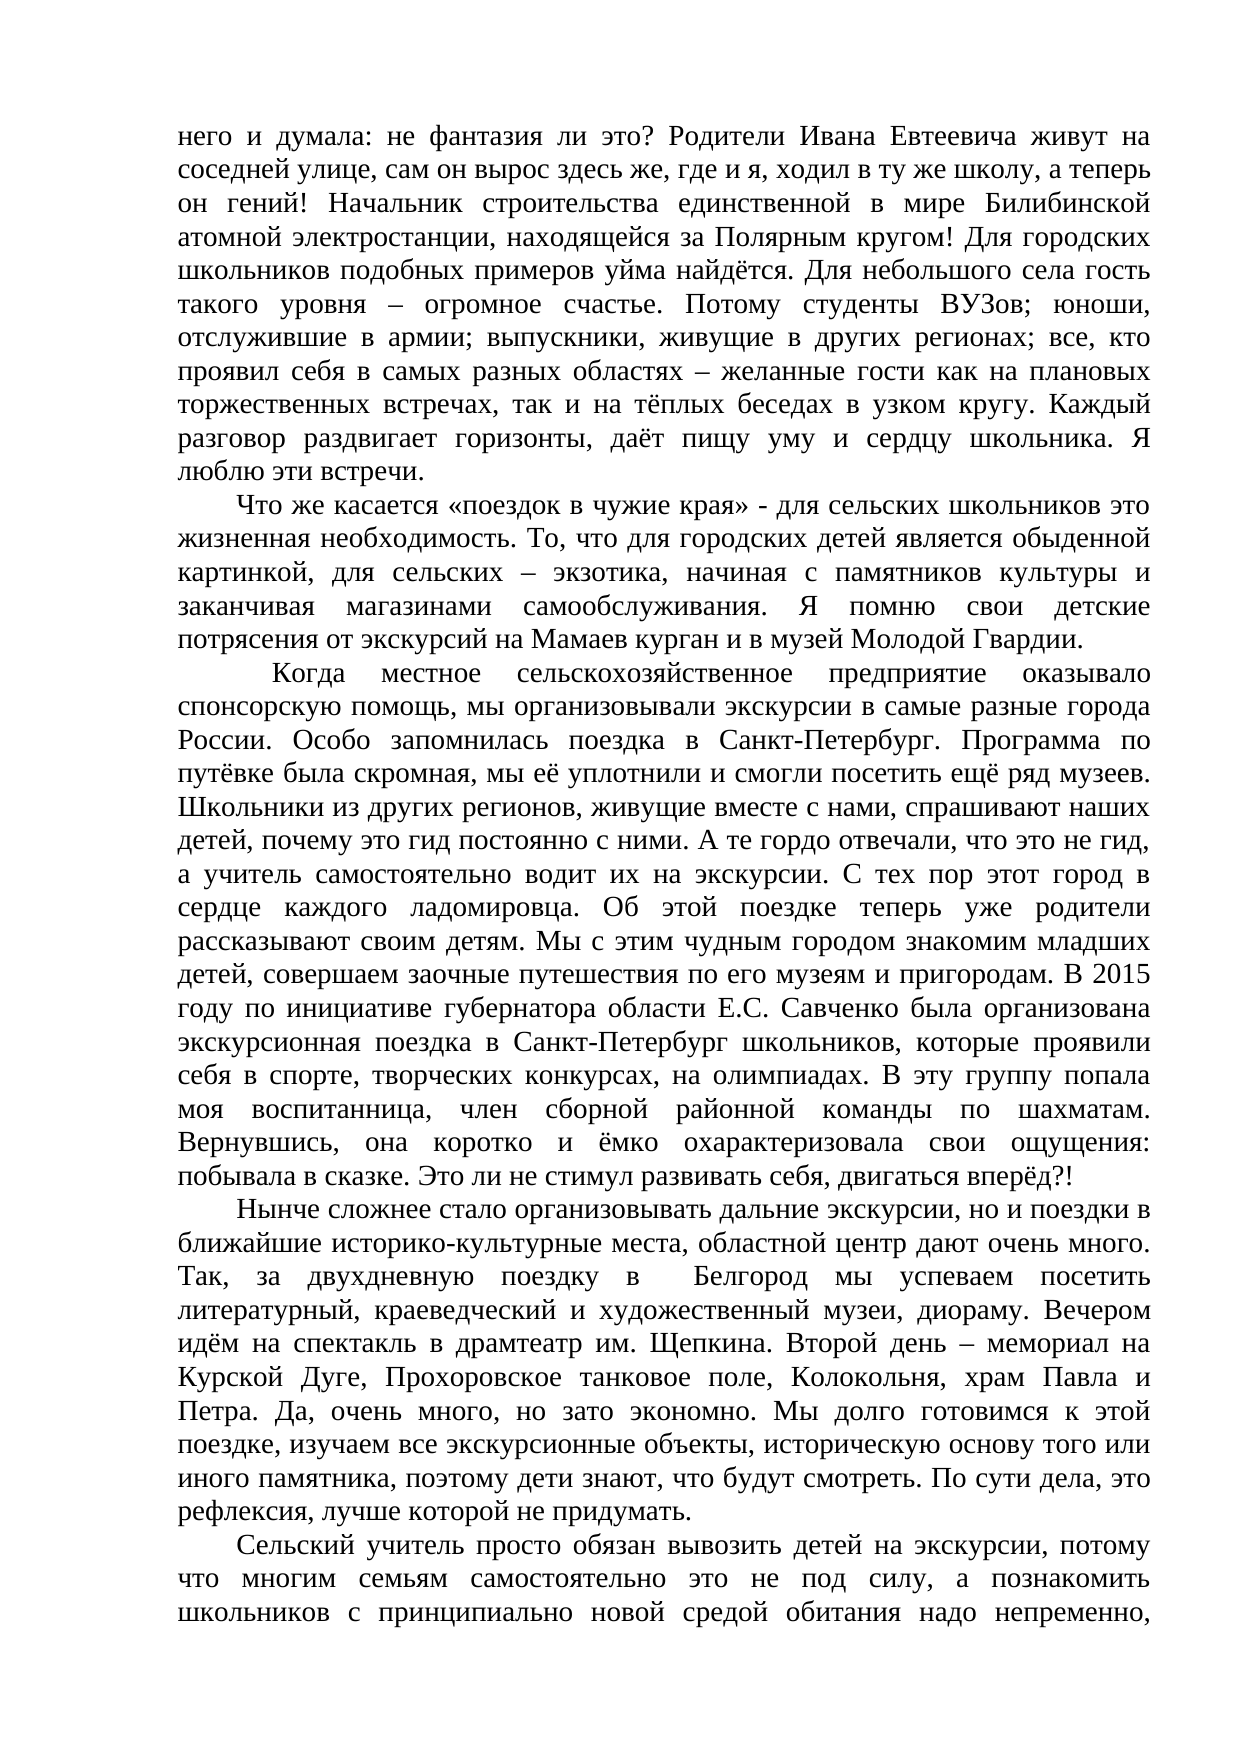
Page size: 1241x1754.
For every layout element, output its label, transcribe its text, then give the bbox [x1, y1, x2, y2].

text Что же касается «поездок в чужие края» - для сельских школьников это жизненная необходимость. То, что для городских детей является обыденной картинкой, для сельских – экзотика, начиная с памятников культуры и заканчивая магазинами самообслуживания. Я помню свои детские потрясения от экскурсий на Мамаев курган и в музей Молодой Гвардии. [177, 487, 1152, 655]
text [177, 118, 1152, 487]
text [177, 1527, 1152, 1627]
text Нынче сложнее стало организовывать дальние экскурсии, но и поездки в ближайшие историко-культурные места, областной центр дают очень много. Так, за двухдневную поездку в Белгород мы успеваем посетить литературный, краеведческий и художественный музеи, диораму. Вечером идём на спектакль в драмтеатр им. Щепкина. Второй день – мемориал на Курской Дуге, Прохоровское танковое поле, Колокольня, храм Павла и Петра. Да, очень много, но зато экономно. Мы долго готовимся к этой поездке, изучаем все экскурсионные объекты, историческую основу того или иного памятника, поэтому дети знают, что будут смотреть. По сути дела, это рефлексия, лучше которой не придумать. [177, 1191, 1152, 1527]
text Когда местное сельскохозяйственное предприятие оказывало спонсорскую помощь, мы организовывали экскурсии в самые разные города России. Особо запомнилась поездка в Санкт-Петербург. Программа по путёвке была скромная, мы её уплотнили и смогли посетить ещё ряд музеев. Школьники из других регионов, живущие вместе с нами, спрашивают наших детей, почему это гид постоянно с ними. А те гордо отвечали, что это не гид, а учитель самостоятельно водит их на экскурсии. С тех пор этот город в сердце каждого ладомировца. Об этой поездке теперь уже родители рассказывают своим детям. Мы с этим чудным городом знакомим младших детей, совершаем заочные путешествия по его музеям и пригородам. В 2015 году по инициативе губернатора области Е.С. Савченко была организована экскурсионная поездка в Санкт-Петербург школьников, которые проявили себя в спорте, творческих конкурсах, на олимпиадах. В эту группу попала моя воспитанница, член сборной районной команды по шахматам. Вернувшись, она коротко и ёмко охарактеризовала свои ощущения: побывала в сказке. Это ли не стимул развивать себя, двигаться вперёд?! [177, 655, 1152, 1191]
